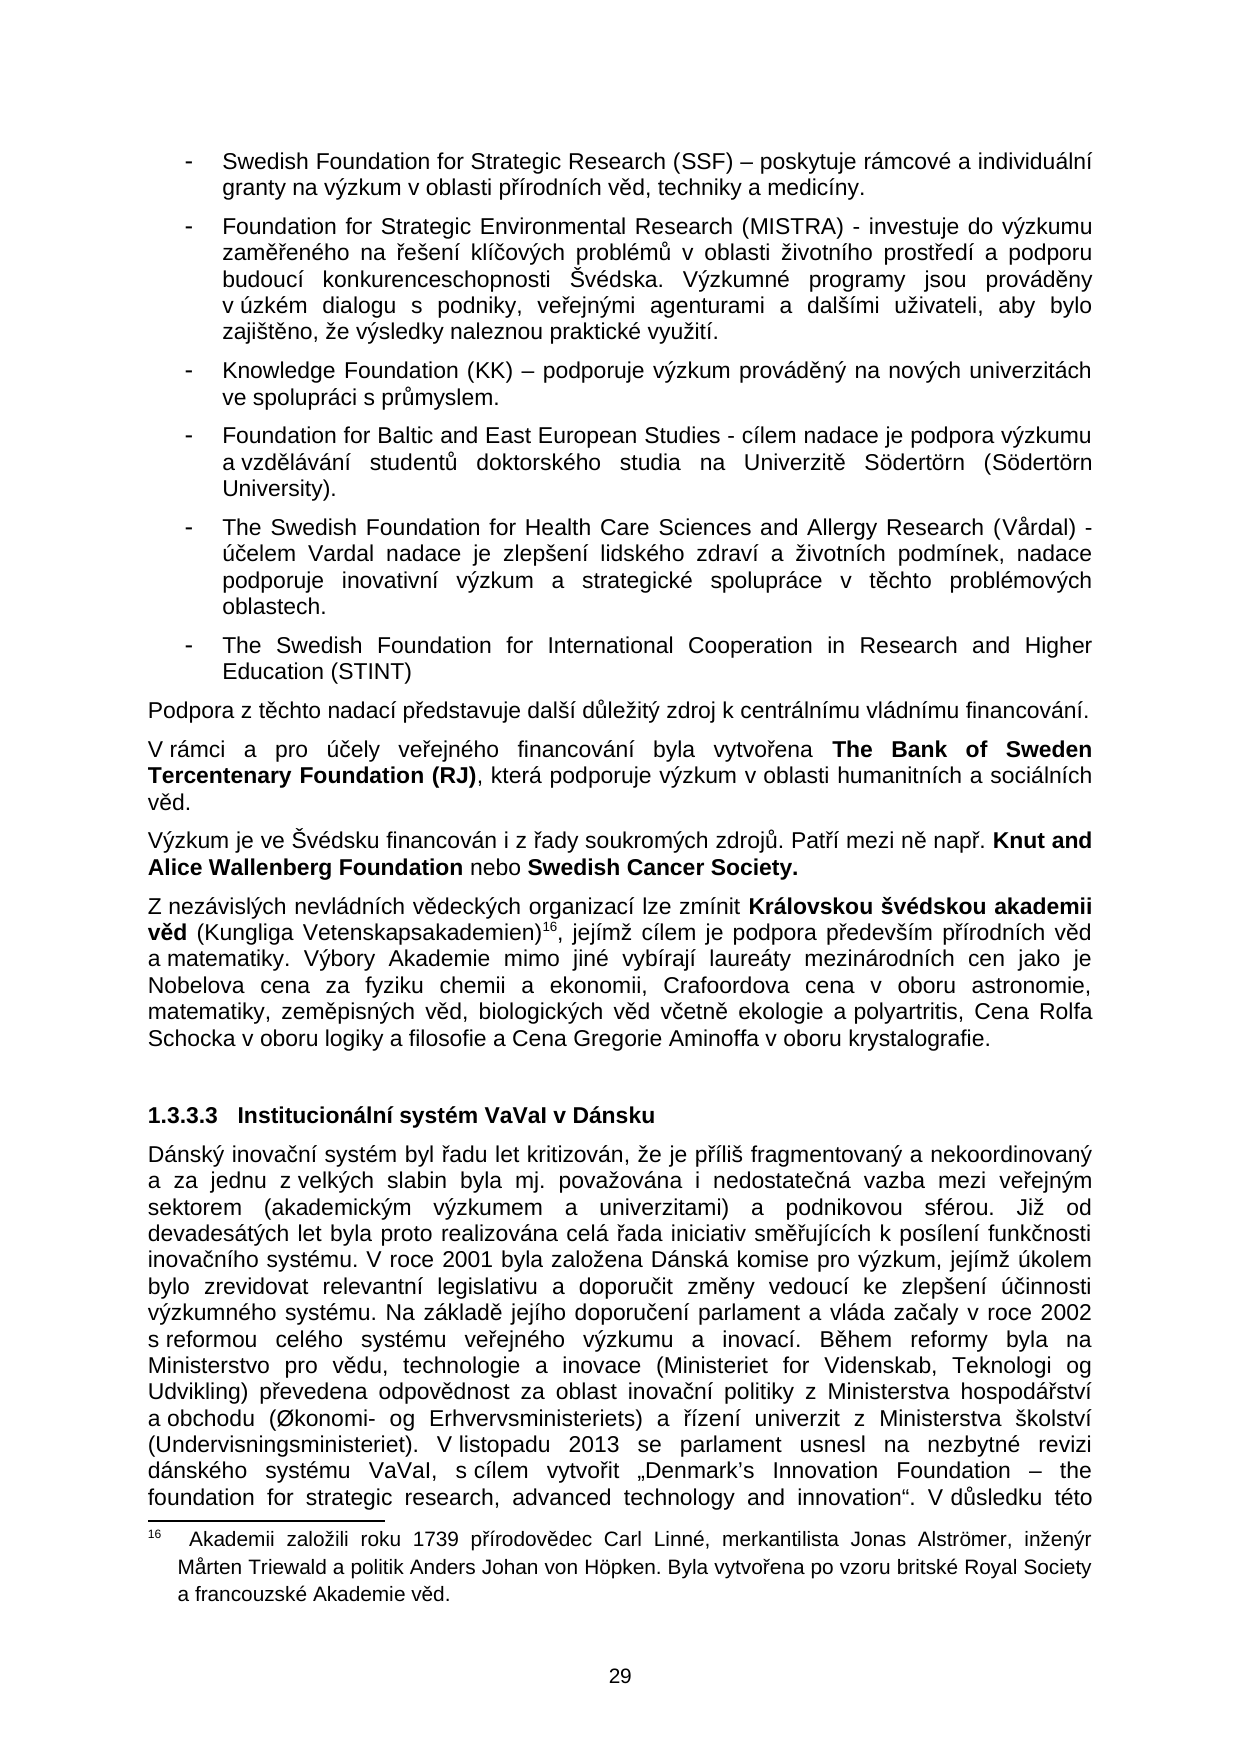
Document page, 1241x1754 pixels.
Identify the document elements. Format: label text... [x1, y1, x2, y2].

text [148, 1141, 1092, 1510]
list Foundation for Strategic Environmental Research (MISTRA) - investuje do výzkumu zaměřeného na řešení klíčových problémů v oblasti životního prostředí a podporu budoucí konkurenceschopnosti Švédska. Výzkumné programy jsou prováděny v úzkém dialogu s podniky, veřejnými agenturami a dalšími uživateli, aby bylo zajištěno, že výsledky naleznou praktické využití. [185, 213, 1092, 345]
text V rámci a pro účely veřejného financování byla vytvořena The Bank of Sweden Tercentenary Foundation (RJ), která podporuje výzkum v oblasti humanitních a sociálních věd. [148, 736, 1092, 815]
list Swedish Foundation for Strategic Research (SSF) – poskytuje rámcové a individuální granty na výzkum v oblasti přírodních věd, techniky a medicíny. [185, 148, 1092, 200]
list The Swedish Foundation for Health Care Sciences and Allergy Research (Vårdal) - účelem Vardal nadace je zlepšení lidského zdraví a životních podmínek, nadace podporuje inovativní výzkum a strategické spolupráce v těchto problémových oblastech. [185, 514, 1092, 619]
text Podpora z těchto nadací představuje další důležitý zdroj k centrálnímu vládnímu financování. [148, 697, 1092, 723]
text Z nezávislých nevládních vědeckých organizací lze zmínit Královskou švédskou akademii věd (Kungliga Vetenskapsakademien), jejímž cílem je podpora především přírodních věd a matematiky. Výbory Akademie mimo jiné vybírají laureáty mezinárodních cen jako je Nobelova cena za fyziku chemii a ekonomii, Crafoordova cena v oboru astronomie, matematiky, zeměpisných věd, biologických věd včetně ekologie a polyartritis, Cena Rolfa Schocka v oboru logiky a filosofie a Cena Gregorie Aminoffa v oboru krystalografie. [148, 893, 1092, 1051]
subtitle Institucionální systém VaVaI v Dánsku [148, 1102, 1092, 1128]
list Foundation for Baltic and East European Studies - cílem nadace je podpora výzkumu a vzdělávání studentů doktorského studia na Univerzitě Södertörn (Södertörn University). [185, 422, 1092, 501]
text Výzkum je ve Švédsku financován i z řady soukromých zdrojů. Patří mezi ně např. Knut and Alice Wallenberg Foundation nebo Swedish Cancer Society. [148, 827, 1092, 880]
list The Swedish Foundation for International Cooperation in Research and Higher Education (STINT) [185, 632, 1092, 684]
list Knowledge Foundation (KK) – podporuje výzkum prováděný na nových univerzitách ve spolupráci s průmyslem. [185, 357, 1092, 410]
